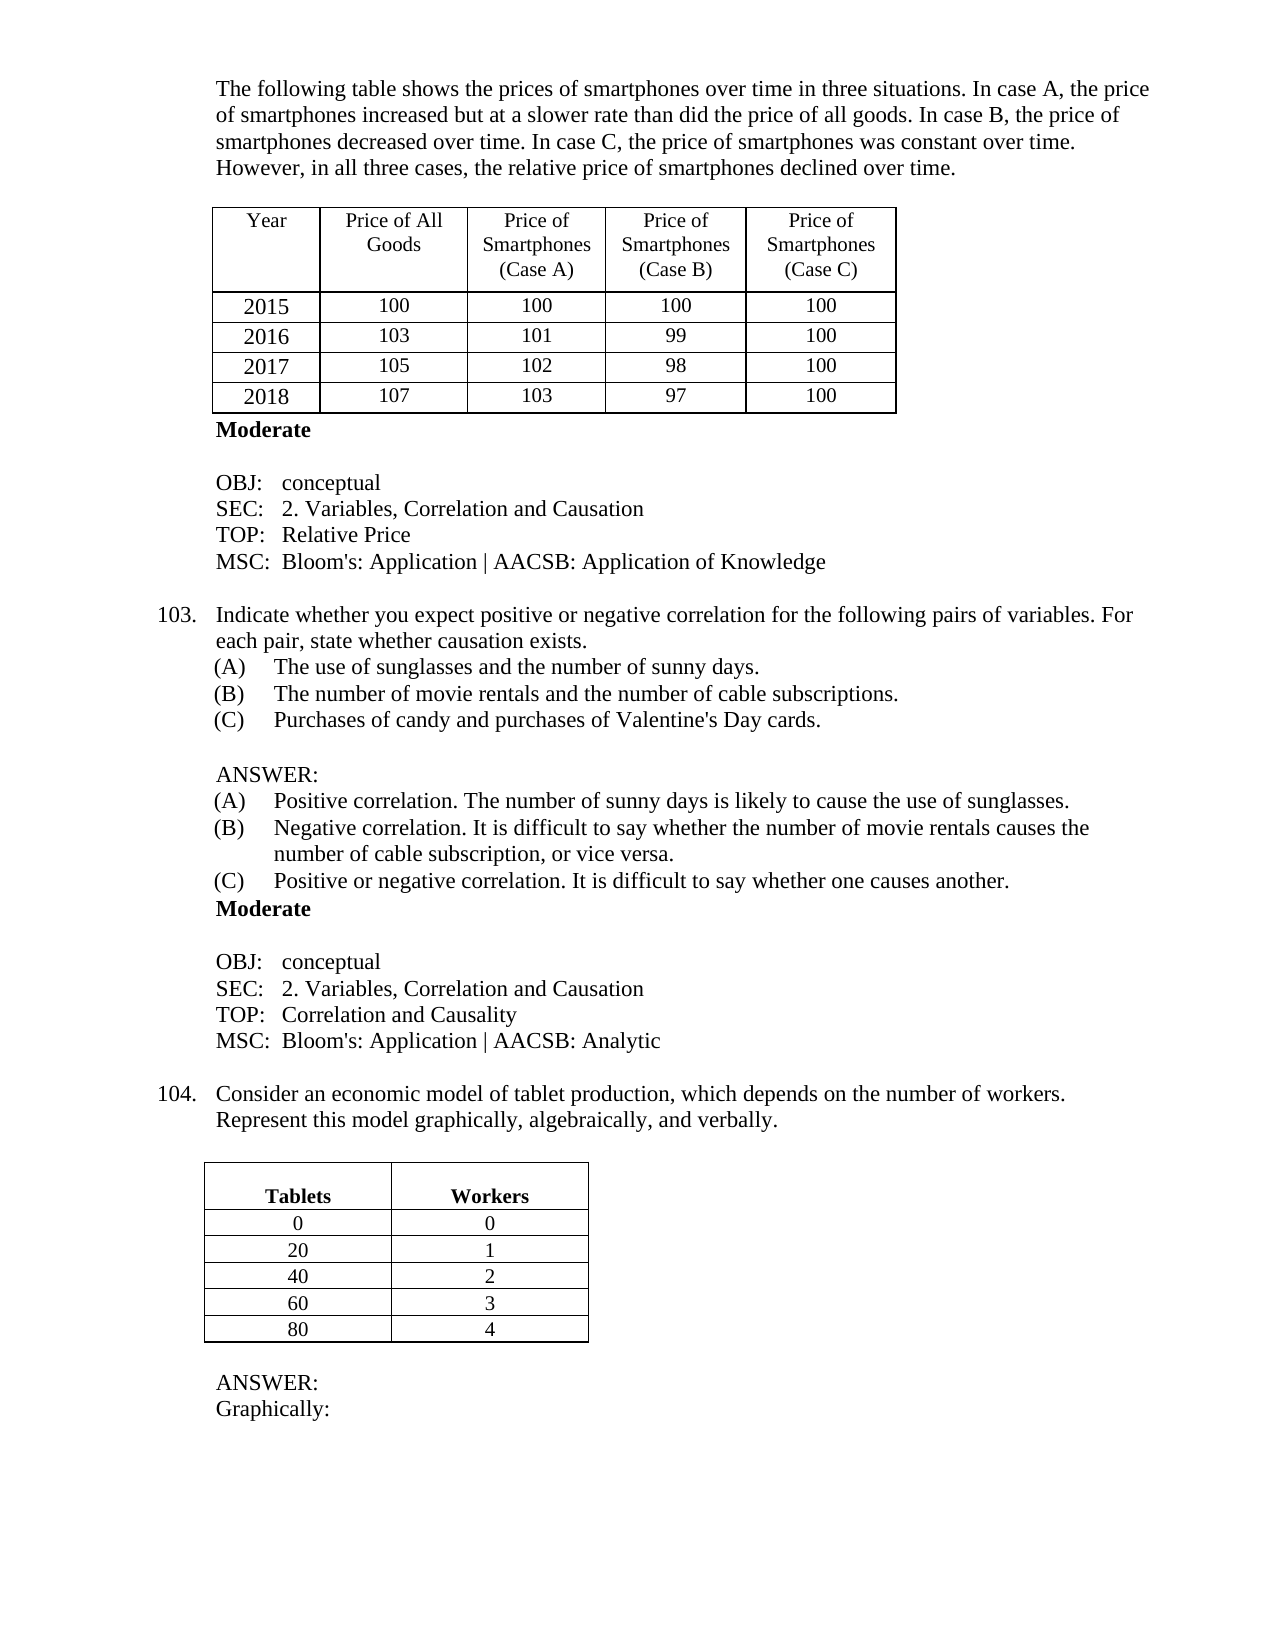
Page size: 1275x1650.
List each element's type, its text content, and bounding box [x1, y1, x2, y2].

table_cell 100 [606, 293, 745, 321]
table_cell 3 [392, 1289, 588, 1315]
table_cell 100 [321, 293, 467, 321]
table_cell Negative correlation. It is difficult to say whether the number of movie rentals causes the number of cable subscription, or vice versa. [264, 814, 1104, 867]
text TOP: Relative Price [216, 522, 1162, 548]
table_cell 60 [205, 1289, 391, 1315]
text ANSWER: [216, 1369, 1162, 1395]
table_cell 100 [747, 383, 895, 412]
table_cell 2018 [213, 383, 319, 412]
table_cell 102 [468, 353, 605, 382]
table_cell 4 [392, 1316, 588, 1341]
table_header Tablets [205, 1163, 391, 1208]
table_cell 2017 [213, 353, 319, 382]
table_cell Purchases of candy and purchases of Valentine's Day cards. [264, 706, 1104, 732]
table_cell 100 [747, 323, 895, 352]
table_cell 2015 [213, 293, 319, 321]
table_header The use of sunglasses and the number of sunny days. [264, 653, 1104, 680]
text OBJ: conceptual [216, 469, 1162, 495]
table_cell (C) [204, 867, 264, 893]
text SEC: 2. Variables, Correlation and Causation [216, 495, 1162, 522]
table_header Price of All Goods [321, 208, 467, 291]
table_cell The number of movie rentals and the number of cable subscriptions. [264, 680, 1104, 706]
text 104. Consider an economic model of tablet production, which depends on the number of workers. Represent this model graphically, algebraically, and verbally. [150, 1080, 1162, 1133]
table_cell (B) [204, 814, 264, 867]
table_cell 97 [606, 383, 745, 412]
table_cell 99 [606, 323, 745, 352]
table_cell 101 [468, 323, 605, 352]
table_header Workers [392, 1163, 588, 1208]
text OBJ: conceptual [216, 948, 1162, 975]
table_cell 2 [392, 1263, 588, 1288]
text Moderate [216, 416, 1162, 442]
table_header Year [213, 208, 319, 291]
table_cell (B) [204, 680, 264, 706]
table_cell 80 [205, 1316, 391, 1341]
text 103. Indicate whether you expect positive or negative correlation for the following pairs of variables. For each pair, state whether causation exists. [150, 601, 1162, 653]
table_cell 103 [321, 323, 467, 352]
text Moderate [216, 895, 1162, 922]
table_cell 40 [205, 1263, 391, 1288]
table_header Price of Smartphones (Case A) [468, 208, 605, 291]
table_header (A) [204, 788, 264, 814]
table_cell 98 [606, 353, 745, 382]
table_cell 100 [747, 353, 895, 382]
text ANSWER: [216, 761, 1162, 788]
text MSC: Bloom's: Application | AACSB: Analytic [216, 1027, 1162, 1054]
table_cell (C) [204, 706, 264, 732]
text MSC: Bloom's: Application | AACSB: Application of Knowledge [216, 548, 1162, 574]
table_cell 20 [205, 1236, 391, 1262]
text Graphically: [216, 1395, 1162, 1422]
table_header (A) [204, 653, 264, 680]
table_cell 0 [392, 1210, 588, 1235]
text The following table shows the prices of smartphones over time in three situations. In case A, the price of smartphones increased but at a slower rate than did the price of all goods. In case B, the price of smartphones decreased over time. In case C, the price of smartphones was constant over time. However, in all three cases, the relative price of smartphones declined over time. [216, 75, 1162, 180]
table_cell Positive or negative correlation. It is difficult to say whether one causes another. [264, 867, 1104, 893]
text SEC: 2. Variables, Correlation and Causation [216, 975, 1162, 1001]
text TOP: Correlation and Causality [216, 1001, 1162, 1027]
table_cell 107 [321, 383, 467, 412]
table_cell 1 [392, 1236, 588, 1262]
table_cell 100 [747, 293, 895, 321]
table_header Price of Smartphones (Case C) [747, 208, 895, 291]
table_cell 0 [205, 1210, 391, 1235]
table_cell 105 [321, 353, 467, 382]
table_header Price of Smartphones (Case B) [606, 208, 745, 291]
table_header Positive correlation. The number of sunny days is likely to cause the use of sunglasses. [264, 788, 1104, 814]
table_cell 2016 [213, 323, 319, 352]
table_cell 100 [468, 293, 605, 321]
table_cell 103 [468, 383, 605, 412]
